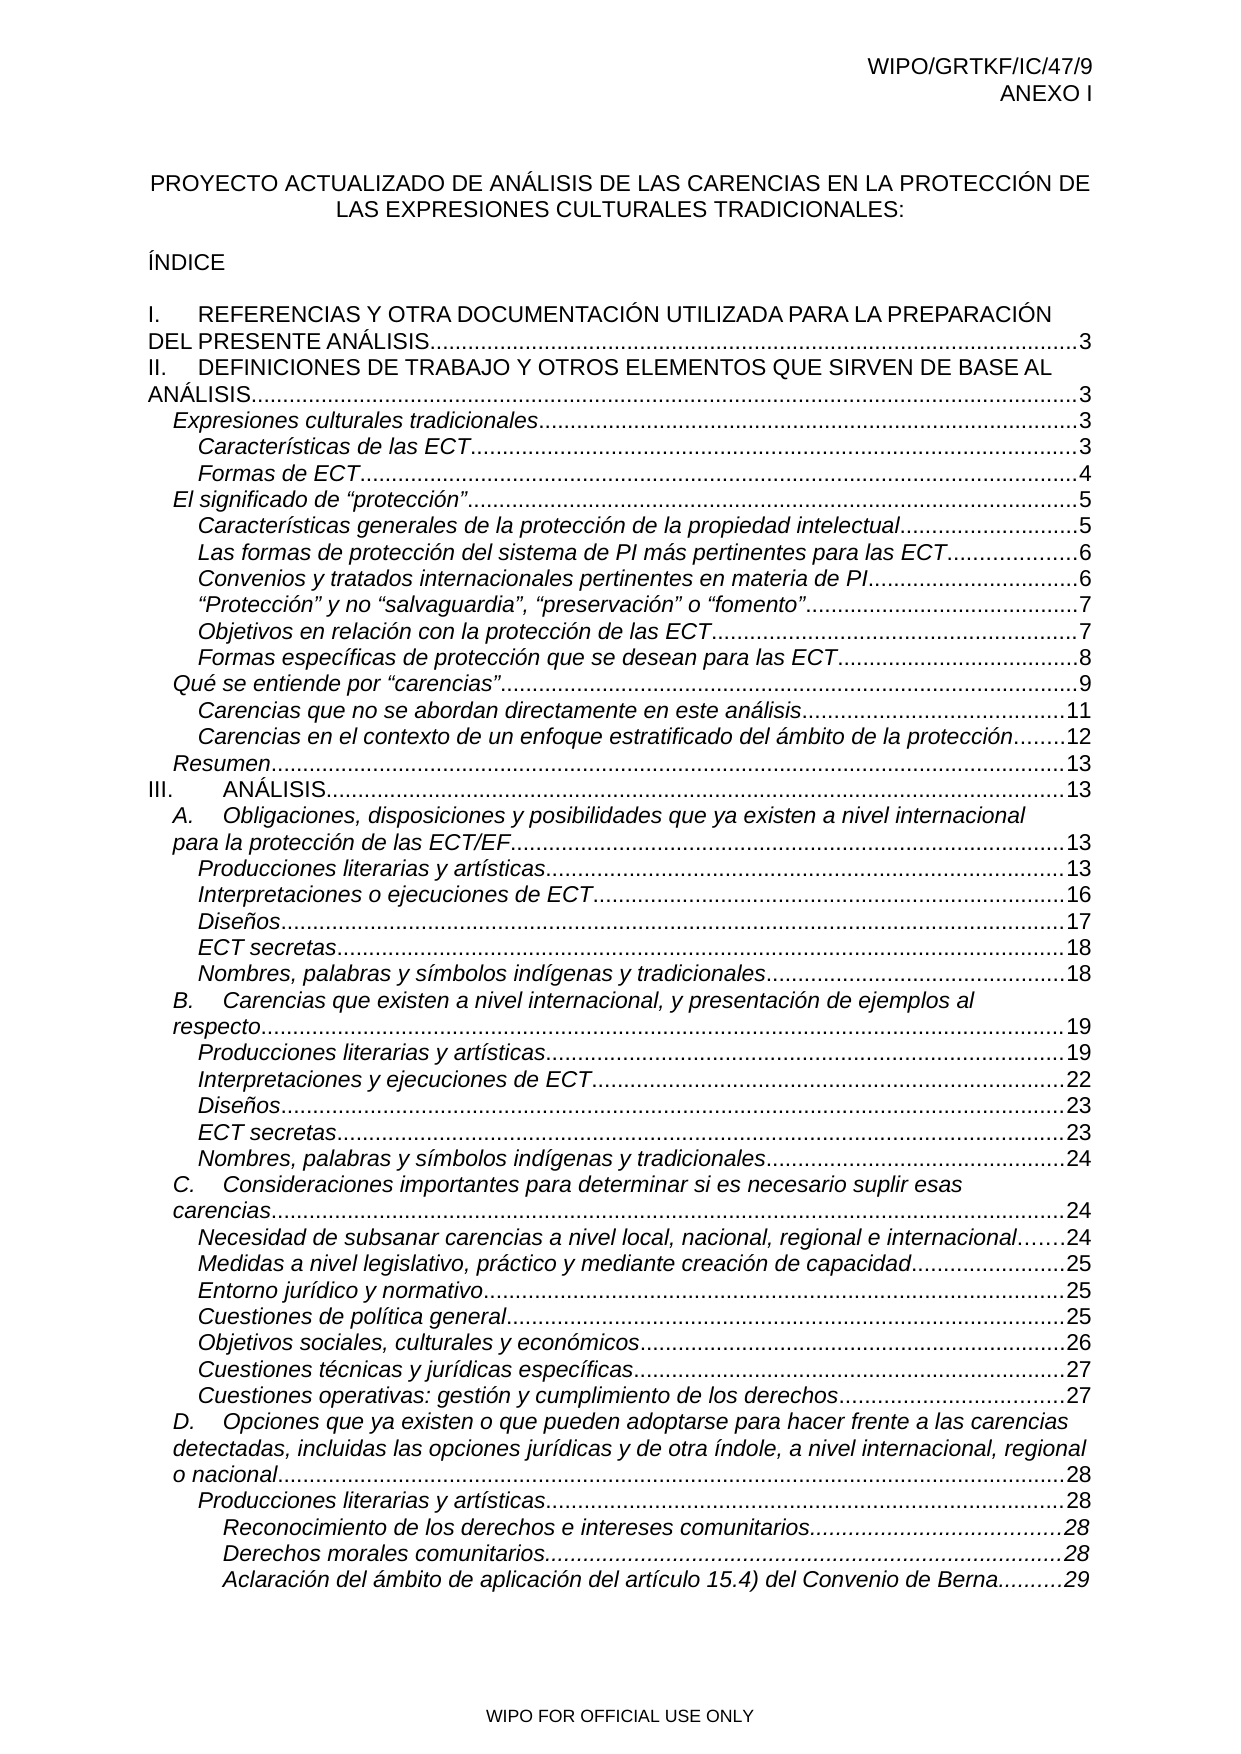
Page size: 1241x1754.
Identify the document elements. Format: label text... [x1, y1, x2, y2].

text Aclaración del ámbito de aplicación del artículo 15.4) del Convenio de Berna 29 [223, 1566, 1092, 1593]
text Producciones literarias y artísticas 19 [198, 1039, 1092, 1066]
text Las formas de protección del sistema de PI más pertinentes para las ECT 6 [198, 539, 1092, 565]
text Formas de ECT 4 [198, 459, 1092, 486]
text C. Consideraciones importantes para determinar si es necesario suplir esas carencias 24 [173, 1171, 1092, 1224]
text Reconocimiento de los derechos e intereses comunitarios 28 [223, 1514, 1092, 1540]
text ECT secretas 18 [198, 934, 1092, 960]
text Formas específicas de protección que se desean para las ECT 8 [198, 644, 1092, 670]
text I. REFERENCIAS Y OTRA DOCUMENTACIÓN UTILIZADA PARA LA PREPARACIÓN DEL PRESENTE ANÁLISIS 3 [148, 301, 1092, 354]
text Diseños 23 [198, 1092, 1092, 1118]
text Producciones literarias y artísticas 28 [198, 1487, 1092, 1514]
text Diseños 17 [198, 908, 1092, 934]
text III. ANÁLISIS 13 [148, 776, 1092, 802]
text Qué se entiende por “carencias” 9 [173, 670, 1092, 697]
text Interpretaciones o ejecuciones de ECT 16 [198, 881, 1092, 908]
text II. DEFINICIONES DE TRABAJO Y OTROS ELEMENTOS QUE SIRVEN DE BASE AL ANÁLISIS 3 [148, 354, 1092, 407]
text Convenios y tratados internacionales pertinentes en materia de PI 6 [198, 565, 1092, 591]
text Interpretaciones y ejecuciones de ECT 22 [198, 1066, 1092, 1092]
text Entorno jurídico y normativo 25 [198, 1277, 1092, 1303]
text Cuestiones operativas: gestión y cumplimiento de los derechos 27 [198, 1382, 1092, 1408]
text Carencias en el contexto de un enfoque estratificado del ámbito de la protección 12 [198, 723, 1092, 749]
text ÍNDICE [148, 249, 1092, 275]
text ECT secretas 23 [198, 1118, 1092, 1145]
text PROYECTO ACTUALIZADO DE ANÁLISIS DE LAS CARENCIAS EN LA PROTECCIÓN DE LAS EXPRESIONES CULTURALES TRADICIONALES: [148, 170, 1092, 222]
text Resumen 13 [173, 749, 1092, 776]
text Objetivos en relación con la protección de las ECT 7 [198, 618, 1092, 644]
text Necesidad de subsanar carencias a nivel local, nacional, regional e internacional 24 [198, 1224, 1092, 1250]
text El significado de “protección” 5 [173, 486, 1092, 512]
text Medidas a nivel legislativo, práctico y mediante creación de capacidad 25 [198, 1250, 1092, 1277]
text A. Obligaciones, disposiciones y posibilidades que ya existen a nivel internacional para la protección de las ECT/EF 13 [173, 802, 1092, 855]
text Características de las ECT 3 [198, 433, 1092, 459]
text Características generales de la protección de la propiedad intelectual 5 [198, 512, 1092, 539]
text Expresiones culturales tradicionales 3 [173, 407, 1092, 433]
text Producciones literarias y artísticas 13 [198, 855, 1092, 881]
text D. Opciones que ya existen o que pueden adoptarse para hacer frente a las carencias detectadas, incluidas las opciones jurídicas y de otra índole, a nivel internacional, regional o nacional 28 [173, 1408, 1092, 1487]
text Nombres, palabras y símbolos indígenas y tradicionales 24 [198, 1145, 1092, 1171]
text Derechos morales comunitarios 28 [223, 1540, 1092, 1566]
text Nombres, palabras y símbolos indígenas y tradicionales 18 [198, 960, 1092, 987]
text “Protección” y no “salvaguardia”, “preservación” o “fomento” 7 [198, 591, 1092, 618]
text Cuestiones técnicas y jurídicas específicas 27 [198, 1356, 1092, 1382]
text Cuestiones de política general 25 [198, 1303, 1092, 1329]
text Objetivos sociales, culturales y económicos 26 [198, 1329, 1092, 1356]
text Carencias que no se abordan directamente en este análisis 11 [198, 697, 1092, 723]
text B. Carencias que existen a nivel internacional, y presentación de ejemplos al respecto 19 [173, 987, 1092, 1039]
